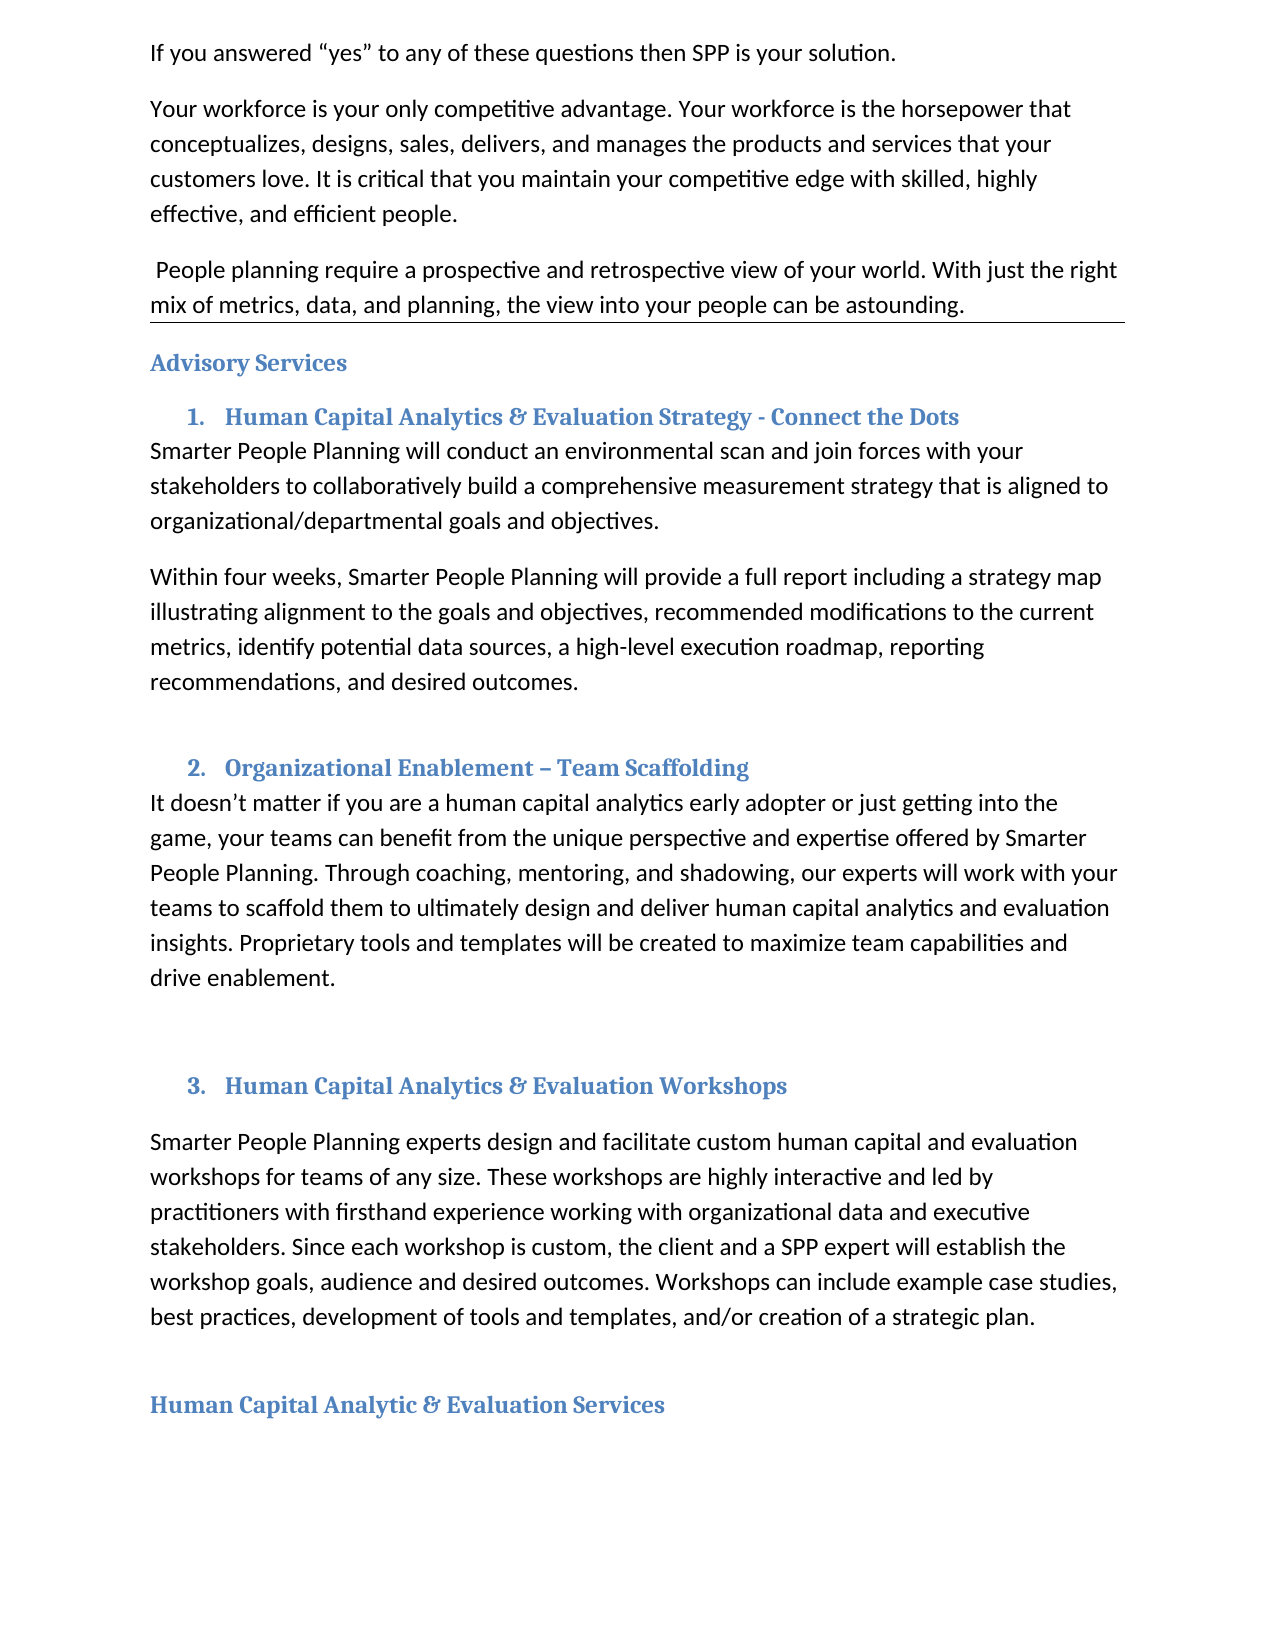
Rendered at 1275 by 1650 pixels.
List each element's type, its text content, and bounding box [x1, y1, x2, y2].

text Within four weeks, Smarter People Planning will provide a full report including a strategy map illustrating alignment to the goals and objectives, recommended modifications to the current metrics, identify potential data sources, a high-level execution roadmap, reporting recommendations, and desired outcomes. [150, 561, 1125, 729]
text Your workforce is your only competitive advantage. Your workforce is the horsepower that conceptualizes, designs, sales, delivers, and manages the products and services that your customers love. It is critical that you maintain your competitive edge with skilled, highly effective, and efficient people. [150, 93, 1125, 229]
subtitle Smarter People Planning experts design and facilitate custom human capital and evaluation workshops for teams of any size. These workshops are highly interactive and led by practitioners with firsthand experience working with organizational data and executive stakeholders. Since each workshop is custom, the client and a SPP expert will establish the workshop goals, audience and desired outcomes. Workshops can include example case studies, best practices, development of tools and templates, and/or creation of a strategic plan. [150, 1126, 1125, 1331]
text Smarter People Planning will conduct an environmental scan and join forces with your stakeholders to collaboratively build a comprehensive measurement strategy that is aligned to organizational/departmental goals and objectives. [150, 436, 1125, 536]
text If you answered “yes” to any of these questions then SPP is your solution. [150, 37, 1125, 68]
subtitle Advisory Services [150, 349, 1125, 377]
text People planning require a prospective and retrospective view of your world. With just the right mix of metrics, data, and planning, the view into your people can be astounding. [150, 254, 1125, 322]
text It doesn’t matter if you are a human capital analytics early adopter or just getting into the game, your teams can benefit from the unique perspective and expertise offered by Smarter People Planning. Through coaching, mentoring, and shadowing, our experts will work with your teams to scaffold them to ultimately design and deliver human capital analytics and evaluation insights. Proprietary tools and templates will be created to maximize team capabilities and drive enablement. [150, 787, 1125, 993]
subtitle Organizational Enablement – Team Scaffolding [187, 754, 1125, 783]
subtitle Human Capital Analytics & Evaluation Strategy - Connect the Dots [187, 402, 1125, 431]
subtitle Human Capital Analytics & Evaluation Workshops [187, 1072, 1125, 1101]
subtitle Human Capital Analytic & Evaluation Services [150, 1391, 1125, 1420]
